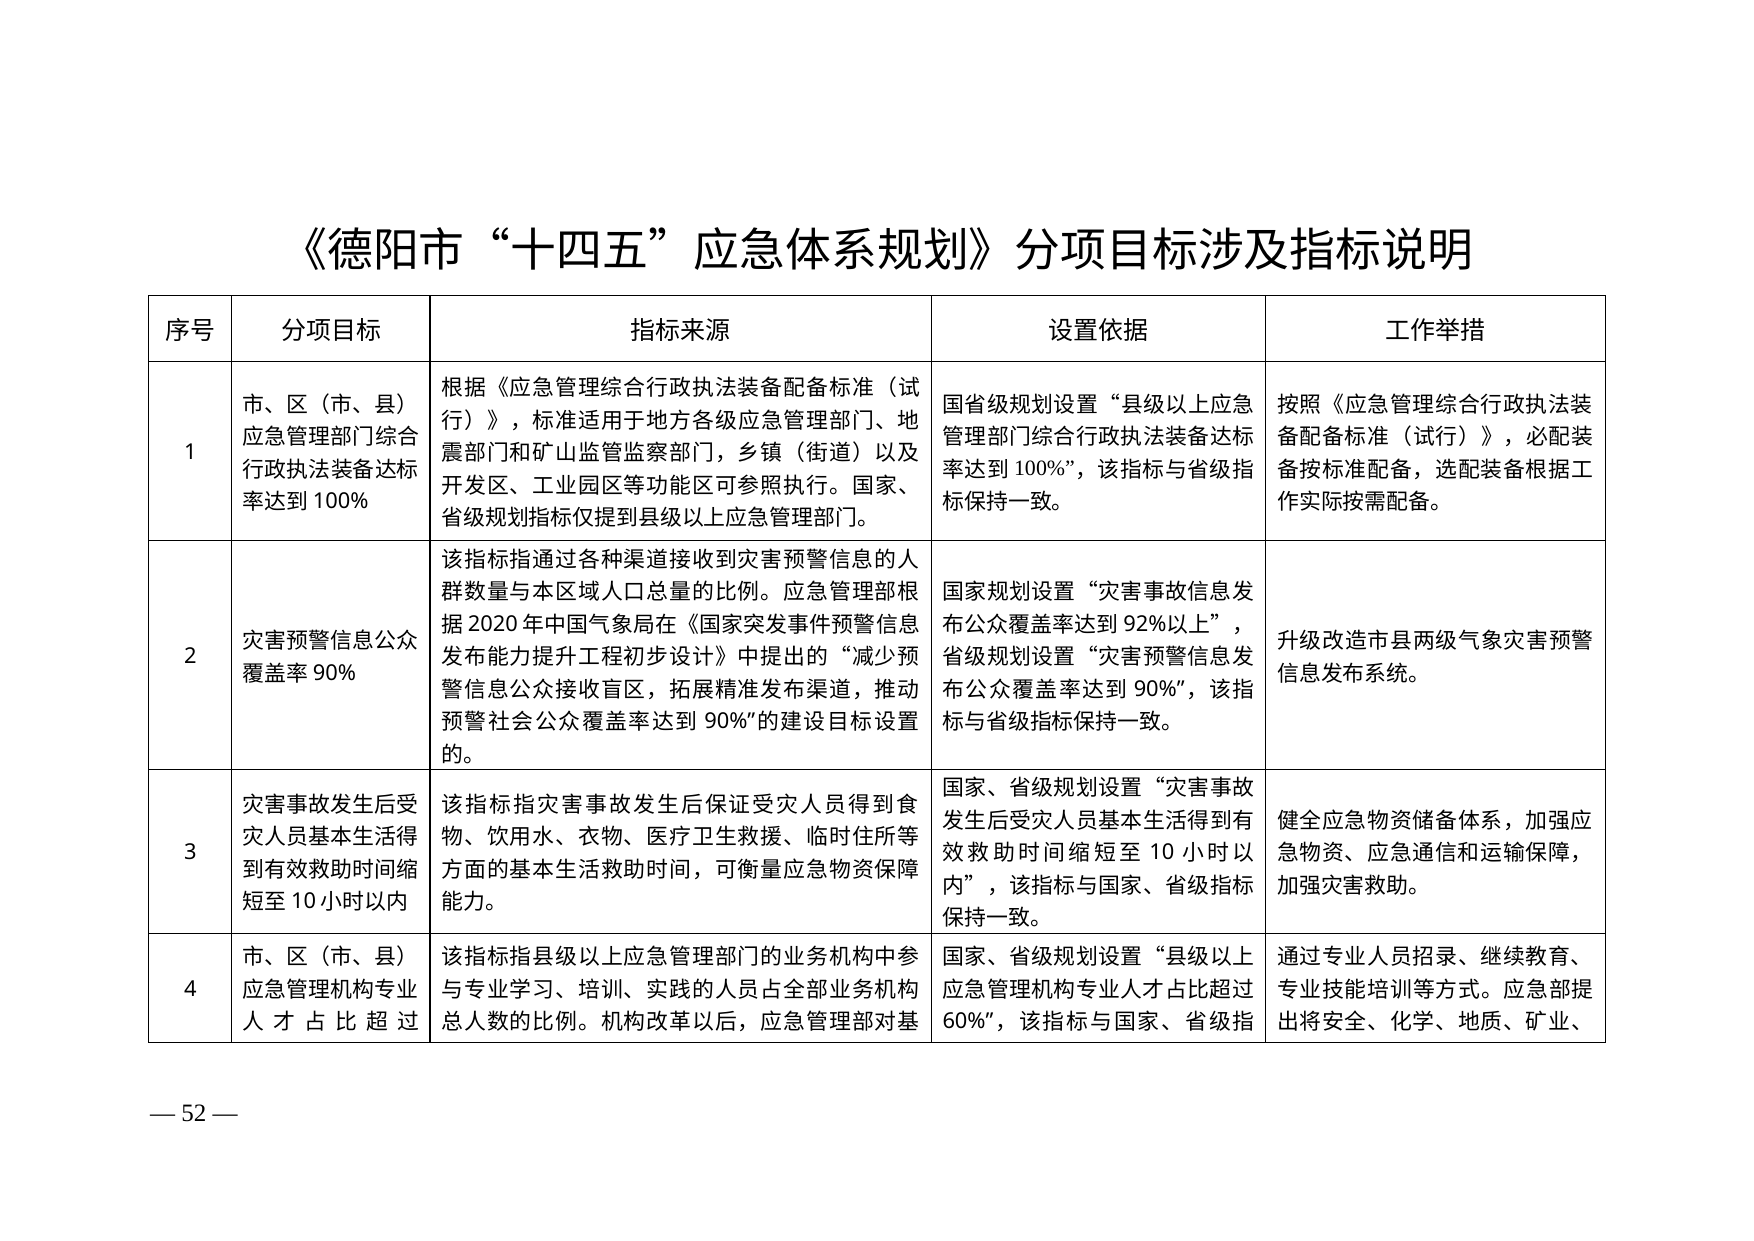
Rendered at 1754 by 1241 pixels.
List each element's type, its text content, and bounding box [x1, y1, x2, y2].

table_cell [932, 934, 1265, 1042]
table_cell 国省级规划设置“县级以上应急管理部门综合行政执法装备达标率达到100%”，该指标与省级指标保持一致。 [932, 362, 1265, 540]
table_cell 按照《应急管理综合行政执法装备配备标准（试行）》，必配装备按标准配备，选配装备根据工作实际按需配备。 [1266, 362, 1605, 540]
table_cell 2 [149, 541, 231, 769]
table_header 《德阳市“十四五”应急体系规划》分项目标涉及指标说明 [149, 198, 1605, 295]
table_cell 升级改造市县两级气象灾害预警信息发布系统。 [1266, 541, 1605, 769]
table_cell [232, 934, 429, 1042]
table_cell 3 [149, 770, 231, 932]
table_cell 序号 [149, 296, 231, 361]
table_cell 该指标指灾害事故发生后保证受灾人员得到食物、饮用水、衣物、医疗卫生救援、临时住所等方面的基本生活救助时间，可衡量应急物资保障能力。 [431, 770, 931, 932]
table_cell 1 [149, 362, 231, 540]
table_cell 设置依据 [932, 296, 1265, 361]
table_cell 分项目标 [232, 296, 429, 361]
table_cell 指标来源 [431, 296, 931, 361]
table_cell 国家、省级规划设置“灾害事故发生后受灾人员基本生活得到有效救助时间缩短至10小时以内”，该指标与国家、省级指标保持一致。 [932, 770, 1265, 932]
table_cell 该指标指通过各种渠道接收到灾害预警信息的人群数量与本区域人口总量的比例。应急管理部根据2020年中国气象局在《国家突发事件预警信息发布能力提升工程初步设计》中提出的“减少预警信息公众接收盲区，拓展精准发布渠道，推动预警社会公众覆盖率达到90%”的建设目标设置的。 [431, 541, 931, 769]
table_cell 根据《应急管理综合行政执法装备配备标准（试行）》，标准适用于地方各级应急管理部门、地震部门和矿山监管监察部门，乡镇（街道）以及开发区、工业园区等功能区可参照执行。国家、省级规划指标仅提到县级以上应急管理部门。 [431, 362, 931, 540]
table_cell 国家规划设置“灾害事故信息发布公众覆盖率达到92%以上”，省级规划设置“灾害预警信息发布公众覆盖率达到90%”，该指标与省级指标保持一致。 [932, 541, 1265, 769]
table_cell 灾害事故发生后受灾人员基本生活得到有效救助时间缩短至10小时以内 [232, 770, 429, 932]
table_cell 健全应急物资储备体系，加强应急物资、应急通信和运输保障，加强灾害救助。 [1266, 770, 1605, 932]
table_cell 灾害预警信息公众覆盖率90% [232, 541, 429, 769]
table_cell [1266, 934, 1605, 1042]
table_cell 工作举措 [1266, 296, 1605, 361]
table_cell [431, 934, 931, 1042]
table_cell 市、区（市、县）应急管理部门综合行政执法装备达标率达到100% [232, 362, 429, 540]
table_cell 4 [149, 934, 231, 1042]
